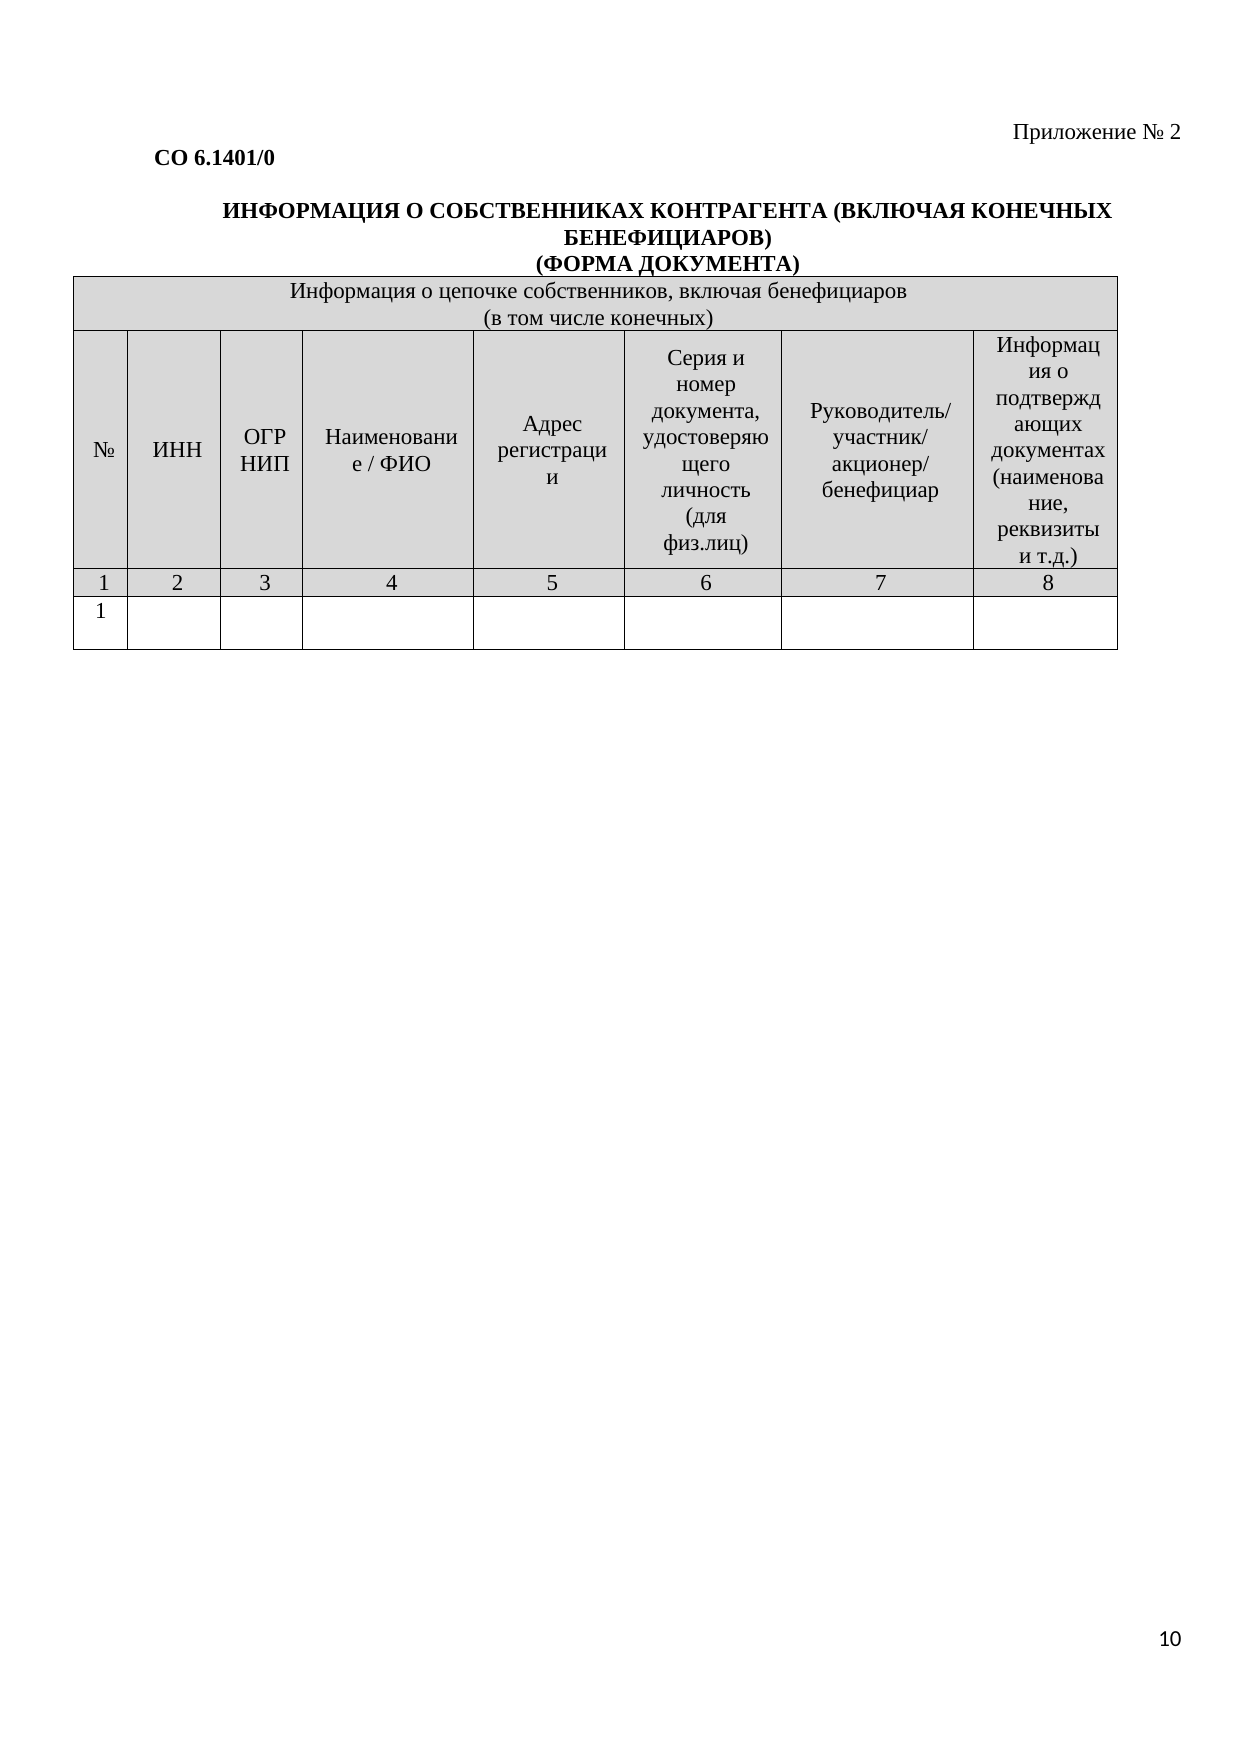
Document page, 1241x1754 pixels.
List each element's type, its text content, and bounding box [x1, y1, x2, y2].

table_cell Серия и номер документа, удостоверяющего личность (для физ.лиц) [625, 331, 781, 568]
table_cell ИНН [128, 331, 220, 568]
table_cell ОГРНИП [221, 331, 302, 568]
table_cell Наименование / ФИО [303, 331, 473, 568]
table_cell [782, 597, 973, 649]
text (ФОРМА ДОКУМЕНТА) [154, 250, 1181, 276]
table_cell 2 [128, 569, 220, 596]
table_cell Информация о подтверждающих документах (наименование, реквизиты и т.д.) [974, 331, 1117, 568]
table_cell № [74, 331, 127, 568]
table_cell 4 [303, 569, 473, 596]
table_cell Адрес регистрации [474, 331, 624, 568]
table_cell 7 [782, 569, 973, 596]
text Информация о собственниках контрагента (включая конечных бенефициаров) [154, 197, 1181, 250]
table_cell 1 [74, 597, 127, 649]
table_cell 1 [74, 569, 127, 596]
table_cell 3 [221, 569, 302, 596]
table_cell Руководитель/участник/акционер/бенефициар [782, 331, 973, 568]
table_cell [128, 597, 220, 649]
table_cell 5 [474, 569, 624, 596]
table_cell [303, 597, 473, 649]
text Приложение № 2 [154, 118, 1181, 144]
table_cell 6 [625, 569, 781, 596]
table_cell [625, 597, 781, 649]
text СО 6.1401/0 [154, 144, 1181, 171]
table_cell 8 [974, 569, 1117, 596]
table_cell [474, 597, 624, 649]
table_cell [221, 597, 302, 649]
table_header Информация о цепочке собственников, включая бенефициаров (в том числе конечных) [74, 277, 1117, 330]
table_cell [974, 597, 1117, 649]
